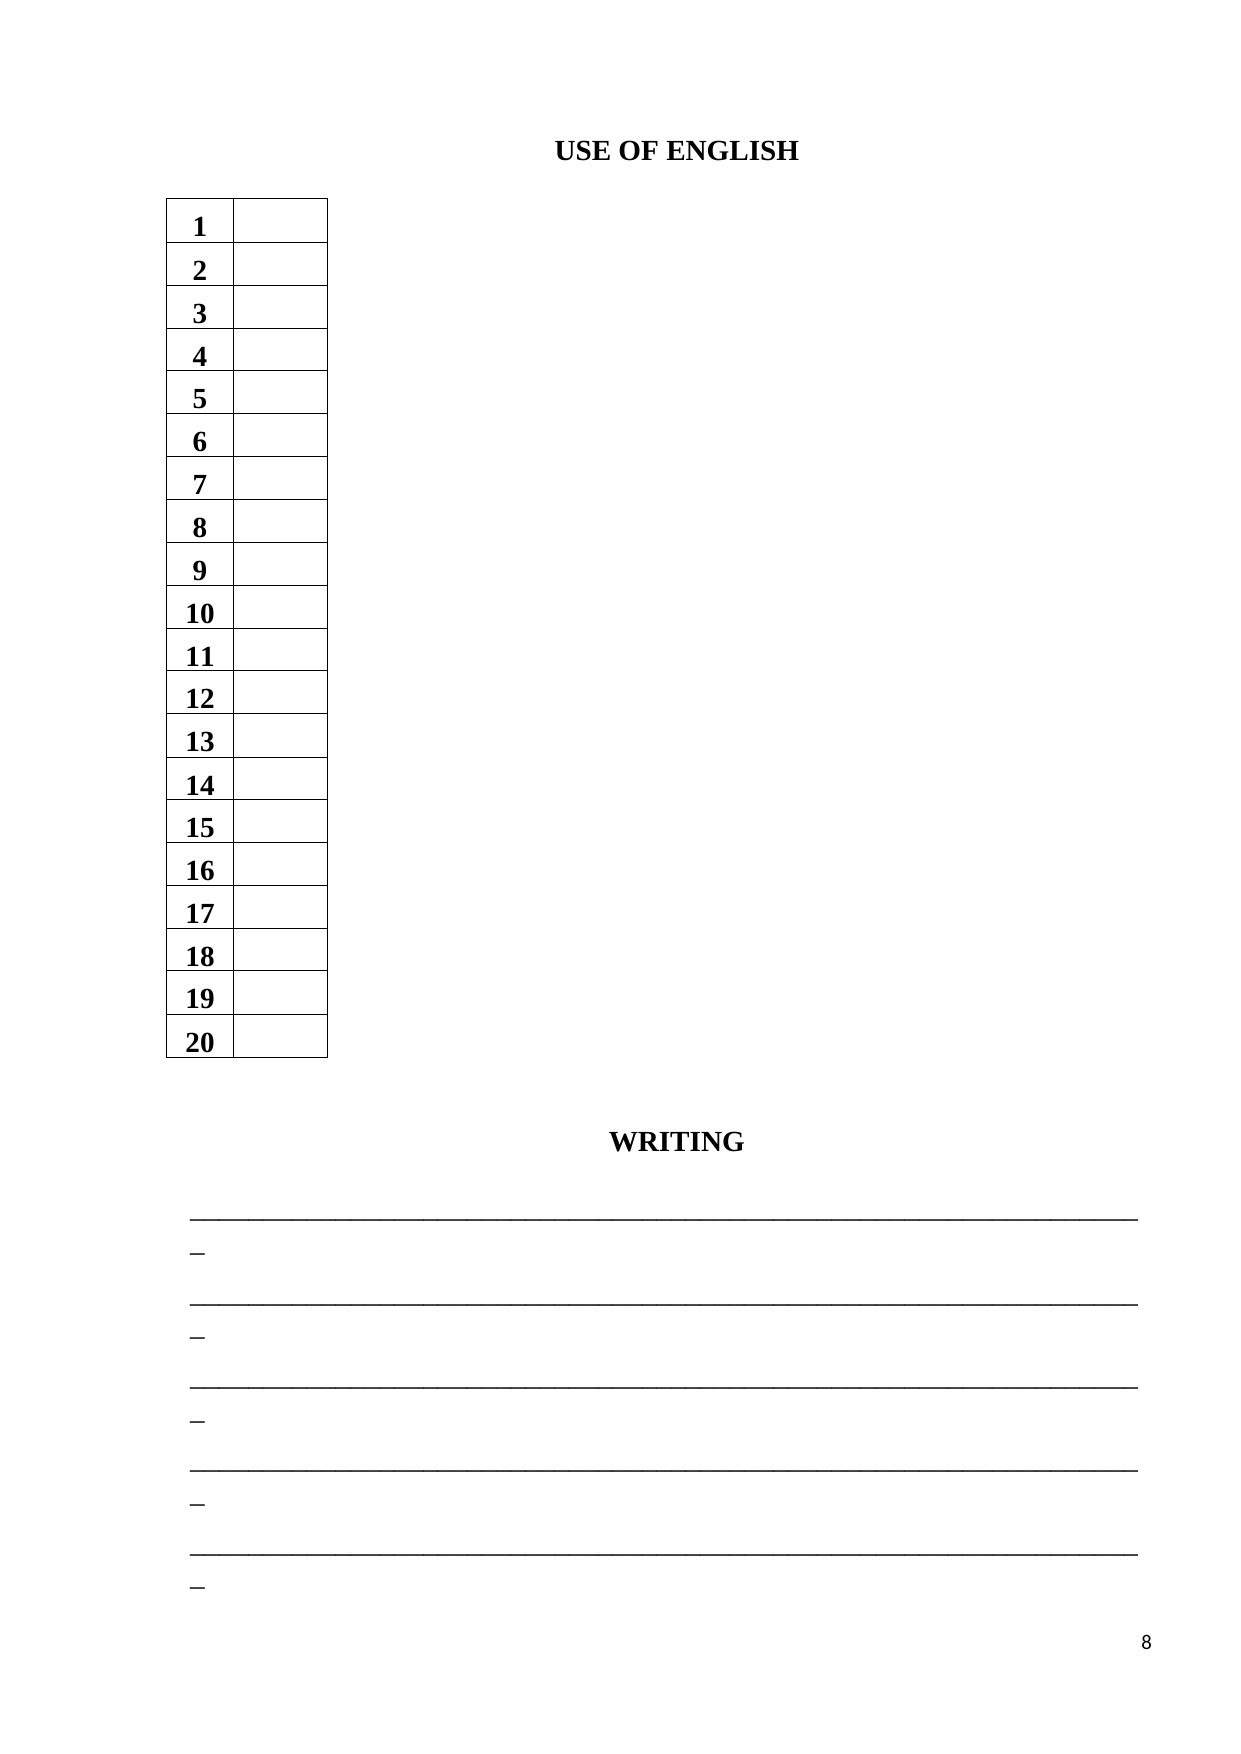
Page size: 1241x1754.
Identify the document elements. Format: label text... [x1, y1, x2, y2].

table_cell 16 [167, 843, 233, 885]
text WRITING [608, 1124, 1152, 1157]
table_cell [234, 586, 327, 627]
table_cell 4 [167, 329, 233, 370]
table_cell [234, 329, 327, 370]
table_cell 6 [167, 414, 233, 456]
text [190, 1442, 1152, 1509]
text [190, 1358, 1152, 1426]
table_cell [234, 886, 327, 927]
table_cell [234, 971, 327, 1014]
table_cell 20 [167, 1015, 233, 1057]
table_cell [234, 1015, 327, 1057]
table_cell 3 [167, 286, 233, 327]
table_cell [234, 286, 327, 327]
table_cell 14 [167, 758, 233, 799]
table_cell 10 [167, 586, 233, 627]
table_cell 19 [167, 971, 233, 1014]
table_cell 17 [167, 886, 233, 927]
table_cell 13 [167, 714, 233, 757]
table_cell 15 [167, 800, 233, 842]
table_header 1 [167, 199, 233, 242]
table_cell [234, 457, 327, 499]
table_cell [234, 758, 327, 799]
table_cell [234, 543, 327, 585]
text __________________________________________________________________ [190, 1191, 1152, 1258]
table_cell [234, 929, 327, 970]
table_cell [234, 371, 327, 413]
table_cell 9 [167, 543, 233, 585]
table_cell [234, 629, 327, 670]
table_cell [234, 714, 327, 757]
table_header [234, 199, 327, 242]
table_cell 12 [167, 671, 233, 713]
table_cell 5 [167, 371, 233, 413]
table_cell [234, 243, 327, 285]
table_cell 11 [167, 629, 233, 670]
text USE OF ENGLISH [554, 133, 1152, 166]
text __________________________________________________________________ [190, 1275, 1152, 1342]
table_cell 7 [167, 457, 233, 499]
table_cell [234, 843, 327, 885]
table_cell 18 [167, 929, 233, 970]
table_cell [234, 500, 327, 542]
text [190, 1526, 1152, 1592]
table_cell [234, 671, 327, 713]
table_cell [234, 800, 327, 842]
table_cell 8 [167, 500, 233, 542]
table_cell 2 [167, 243, 233, 285]
table_cell [234, 414, 327, 456]
